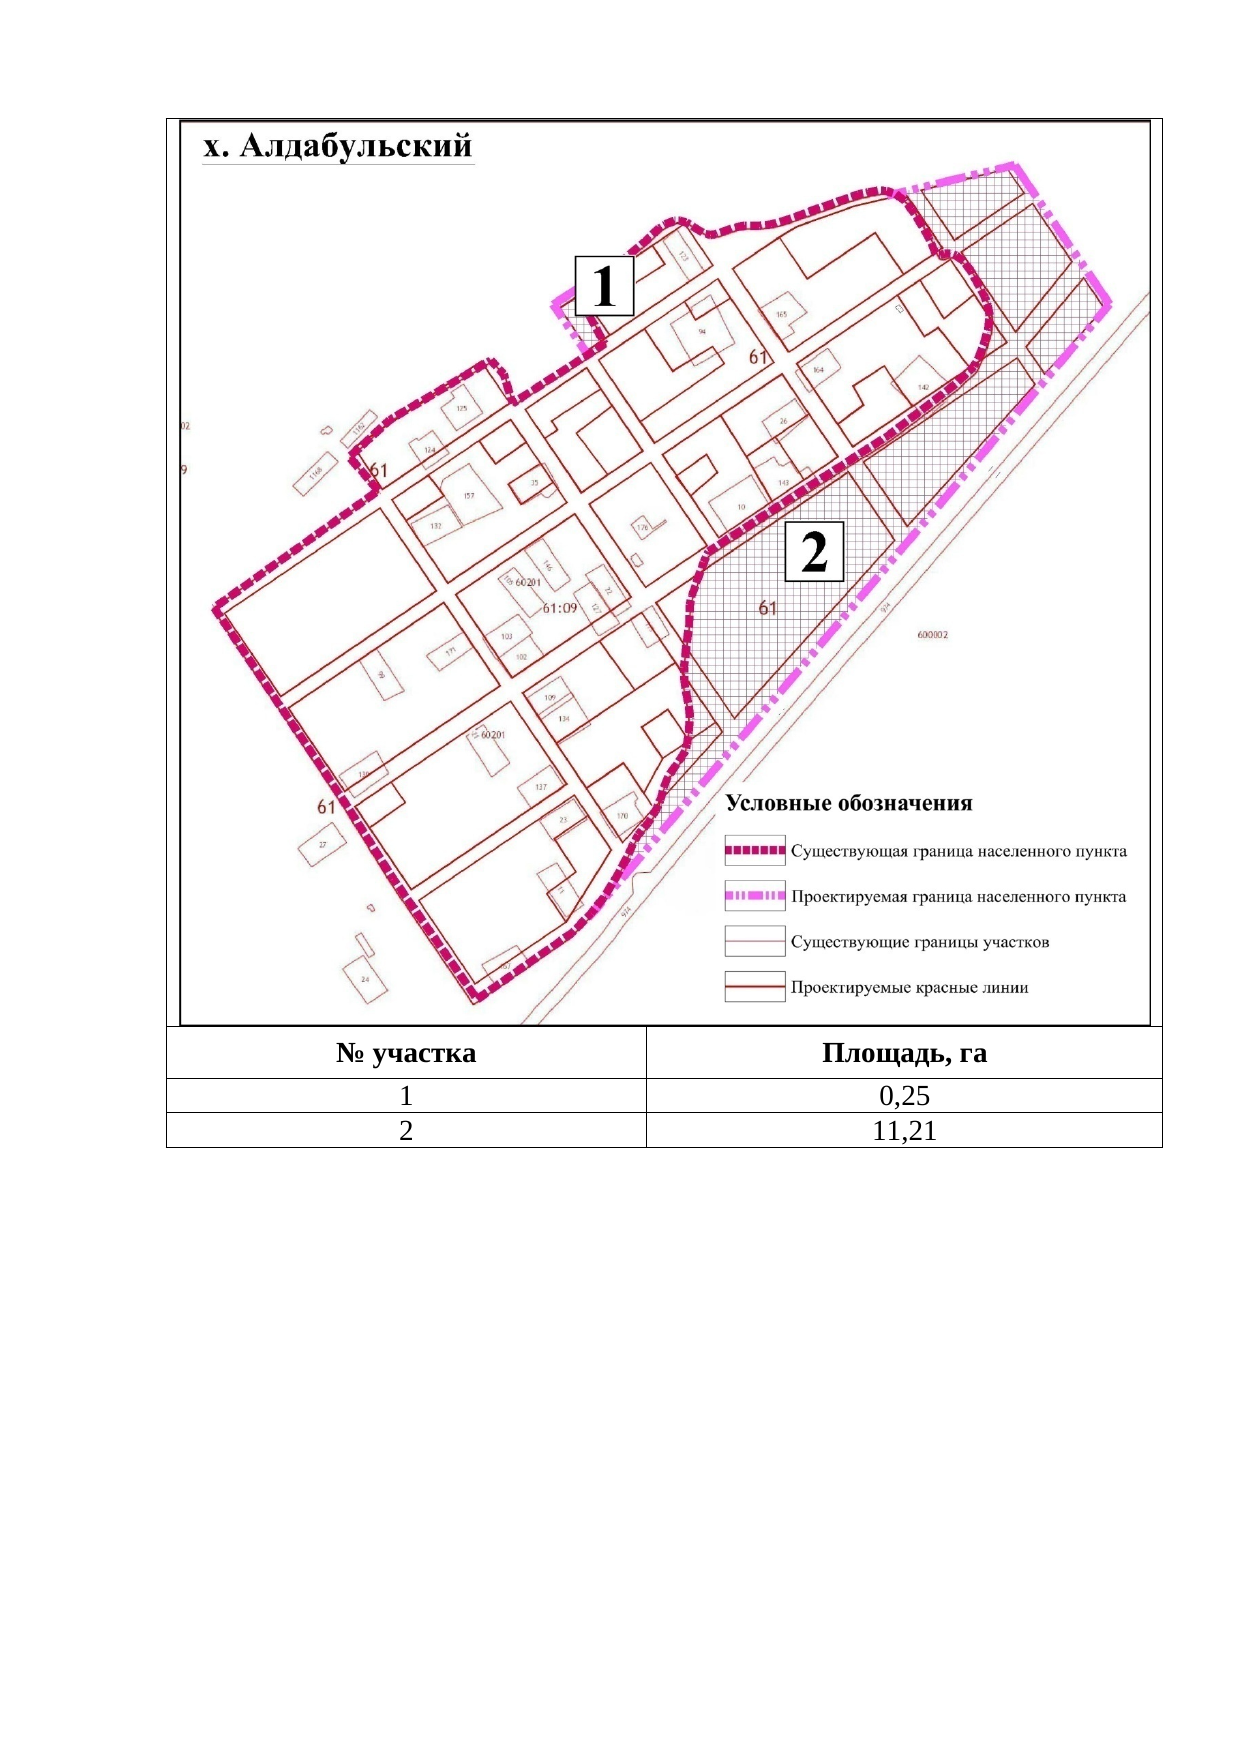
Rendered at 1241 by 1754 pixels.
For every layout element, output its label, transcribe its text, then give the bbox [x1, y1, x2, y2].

table_cell 1 [167, 1079, 646, 1112]
table_cell № участка [167, 1027, 646, 1077]
table_header [167, 119, 178, 1026]
table_cell 0,25 [647, 1079, 1162, 1112]
table_header [1151, 119, 1162, 1026]
table_cell 11,21 [647, 1113, 1162, 1147]
picture [178, 119, 1151, 1026]
table_cell Площадь, га [647, 1027, 1162, 1077]
table_cell 2 [167, 1113, 646, 1147]
